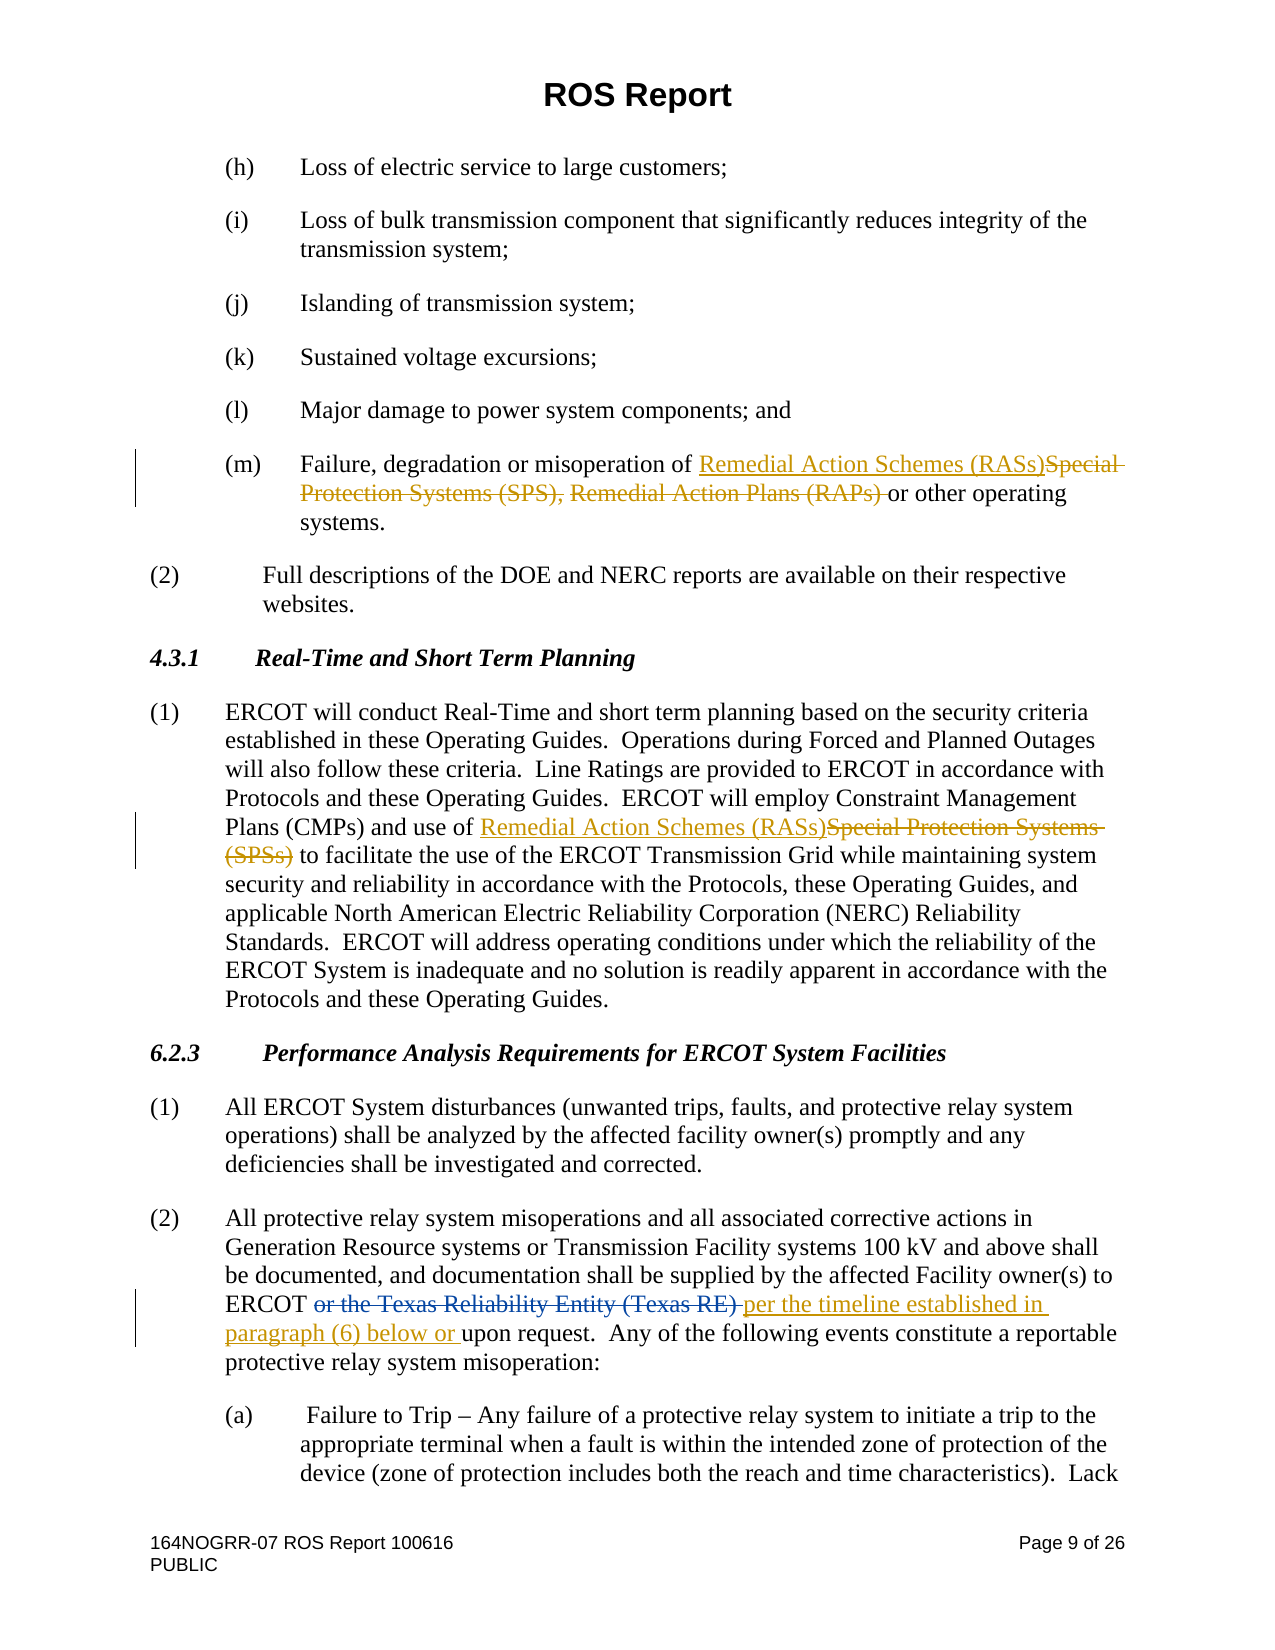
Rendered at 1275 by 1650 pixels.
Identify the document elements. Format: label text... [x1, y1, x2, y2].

text (l) Major damage to power system components; and [225, 396, 1125, 424]
text (1) ERCOT will conduct Real-Time and short term planning based on the security criteria established in these Operating Guides. Operations during Forced and Planned Outages will also follow these criteria. Line Ratings are provided to ERCOT in accordance with Protocols and these Operating Guides. ERCOT will employ Constraint Management Plans (CMPs) and use of to facilitate the use of the ERCOT Transmission Grid while maintaining system security and reliability in accordance with the Protocols, these Operating Guides, and applicable North American Electric Reliability Corporation (NERC) Reliability Standards. ERCOT will address operating conditions under which the reliability of the ERCOT System is inadequate and no solution is readily apparent in accordance with the Protocols and these Operating Guides. [150, 697, 1125, 1013]
text 4.3.1 Real-Time and Short Term Planning [150, 643, 1125, 672]
text (i) Loss of bulk transmission component that significantly reduces integrity of the transmission system; [225, 206, 1125, 263]
text (m) Failure, degradation or misoperation of or other operating systems. [225, 449, 1125, 536]
text 6.2.3 Performance Analysis Requirements for ERCOT System Facilities [150, 1038, 1125, 1067]
text (j) Islanding of transmission system; [225, 288, 1125, 317]
text (2) Full descriptions of the DOE and NERC reports are available on their respective websites. [150, 561, 1125, 618]
text (1) All ERCOT System disturbances (unwanted trips, faults, and protective relay system operations) shall be analyzed by the affected facility owner(s) promptly and any deficiencies shall be investigated and corrected. [150, 1092, 1125, 1178]
text (h) Loss of electric service to large customers; [225, 152, 1125, 181]
text (2) All protective relay system misoperations and all associated corrective actions in Generation Resource systems or Transmission Facility systems 100 kV and above shall be documented, and documentation shall be supplied by the affected Facility owner(s) to ERCOT upon request. Any of the following events constitute a reportable protective relay system misoperation: [150, 1203, 1125, 1376]
text (k) Sustained voltage excursions; [225, 342, 1125, 371]
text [225, 1401, 1125, 1487]
